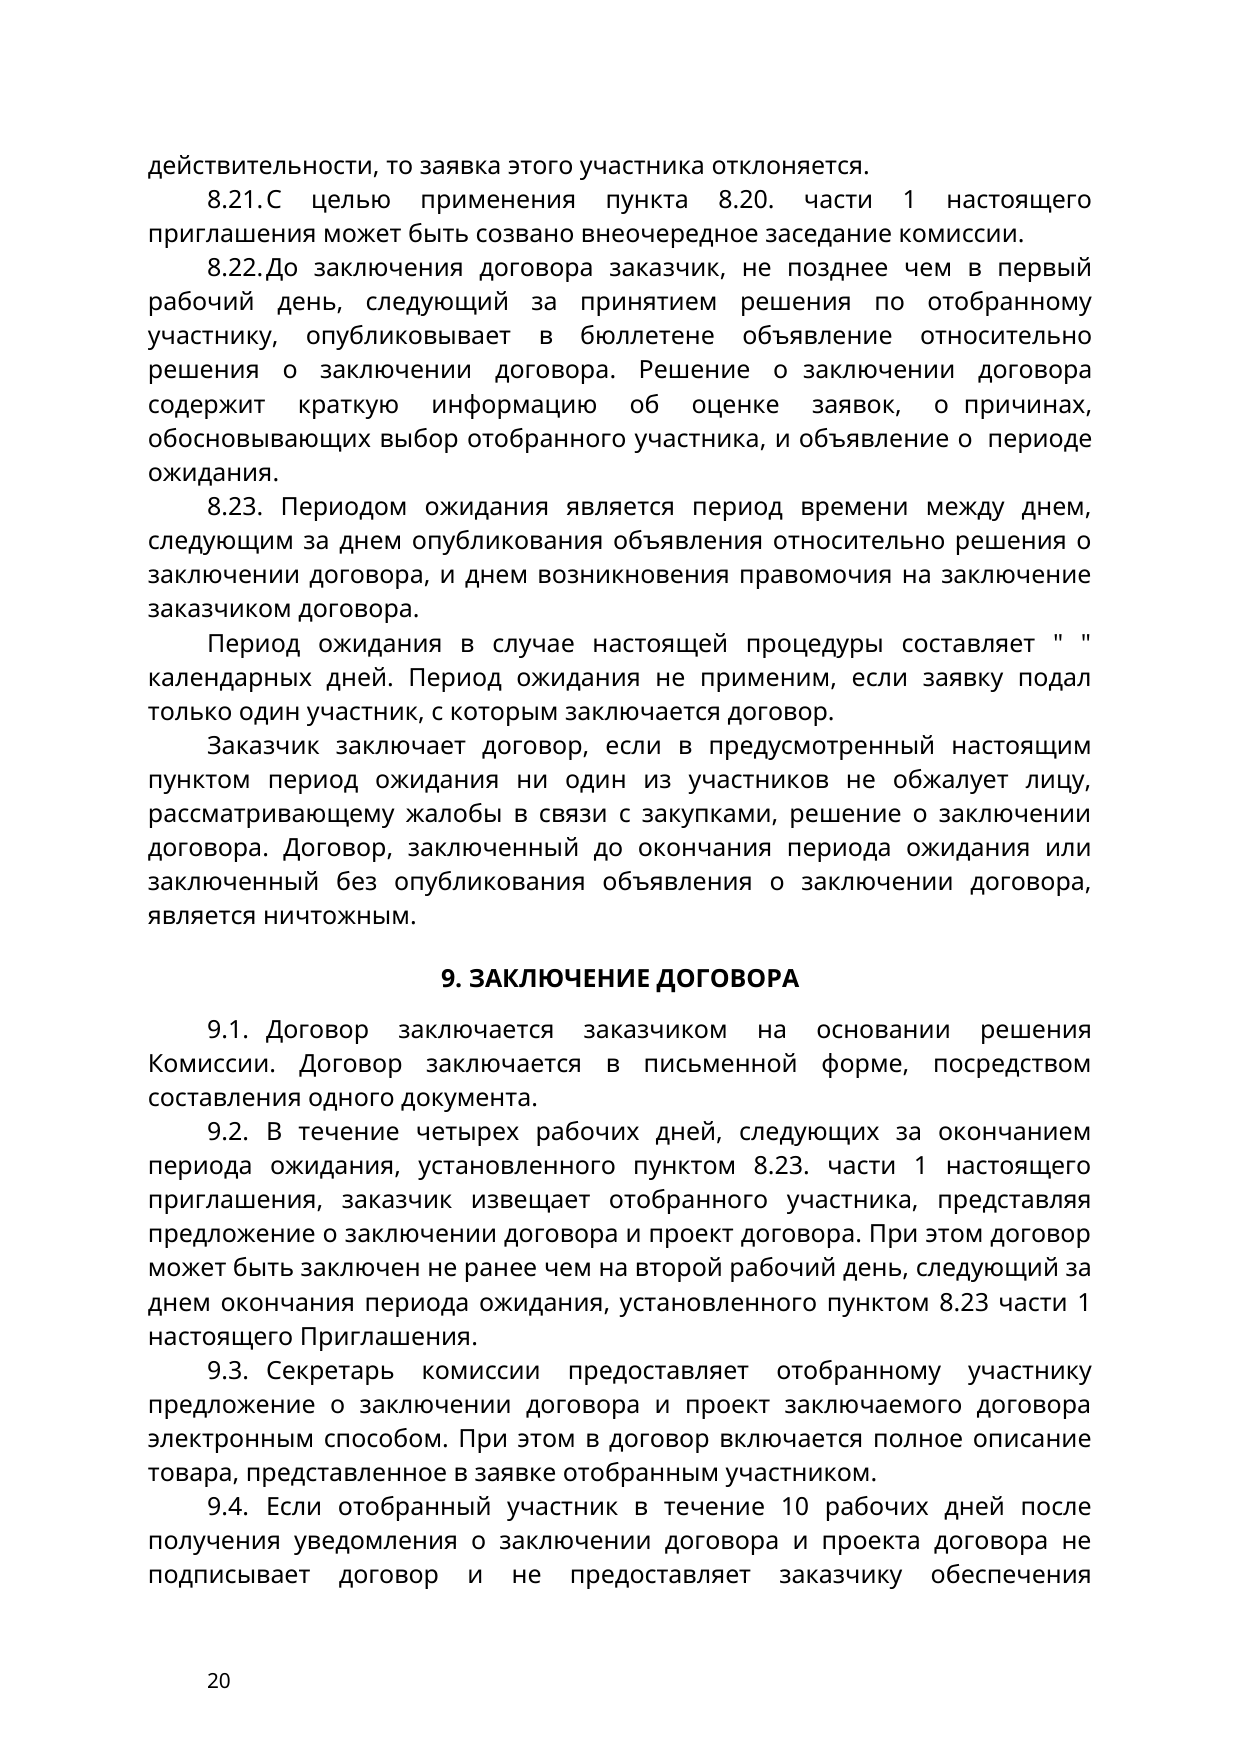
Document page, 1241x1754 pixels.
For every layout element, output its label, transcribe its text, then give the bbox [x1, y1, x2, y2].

text Заказчик заключает договор, если в предусмотренный настоящим пунктом период ожидания ни один из участников не обжалует лицу, рассматривающему жалобы в связи с закупками, решение о заключении договора. Договор, заключенный до окончания периода ожидания или заключенный без опубликования объявления о заключении договора, является ничтожным. [148, 727, 1092, 932]
text Период ожидания в случае настоящей процедуры составляет " " календарных дней. Период ожидания не применим, если заявку подал только один участник, с которым заключается договор. [148, 625, 1092, 727]
text 9.2. В течение четырех рабочих дней, следующих за окончанием периода ожидания, установленного пунктом 8.23. части 1 настоящего приглашения, заказчик извещает отобранного участника, представляя предложение о заключении договора и проект договора. При этом договор может быть заключен не ранее чем на второй рабочий день, следующий за днем окончания периода ожидания, установленного пунктом 8.23 части 1 настоящего Приглашения. [148, 1114, 1092, 1352]
text 9. ЗАКЛЮЧЕНИЕ ДОГОВОРА [148, 961, 1092, 995]
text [148, 1488, 1092, 1591]
text 8.21. С целью применения пункта 8.20. части 1 настоящего приглашения может быть созвано внеочередное заседание комиссии. [148, 182, 1092, 250]
text 8.23. Периодом ожидания является период времени между днем, следующим за днем опубликования объявления относительно решения о заключении договора, и днем возникновения правомочия на заключение заказчиком договора. [148, 489, 1092, 625]
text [148, 148, 1092, 182]
text 9.3. Секретарь комиссии предоставляет отобранному участнику предложение о заключении договора и проект заключаемого договора электронным способом. При этом в договор включается полное описание товара, представленное в заявке отобранным участником. [148, 1352, 1092, 1488]
text 8.22. До заключения договора заказчик, не позднее чем в первый рабочий день, следующий за принятием решения по отобранному участнику, опубликовывает в бюллетене объявление относительно решения о заключении договора. Решение о заключении договора содержит краткую информацию об оценке заявок, о причинах, обосновывающих выбор отобранного участника, и объявление о периоде ожидания. [148, 250, 1092, 489]
text 9.1. Договор заключается заказчиком на основании решения Комиссии. Договор заключается в письменной форме, посредством составления одного документа. [148, 1012, 1092, 1114]
